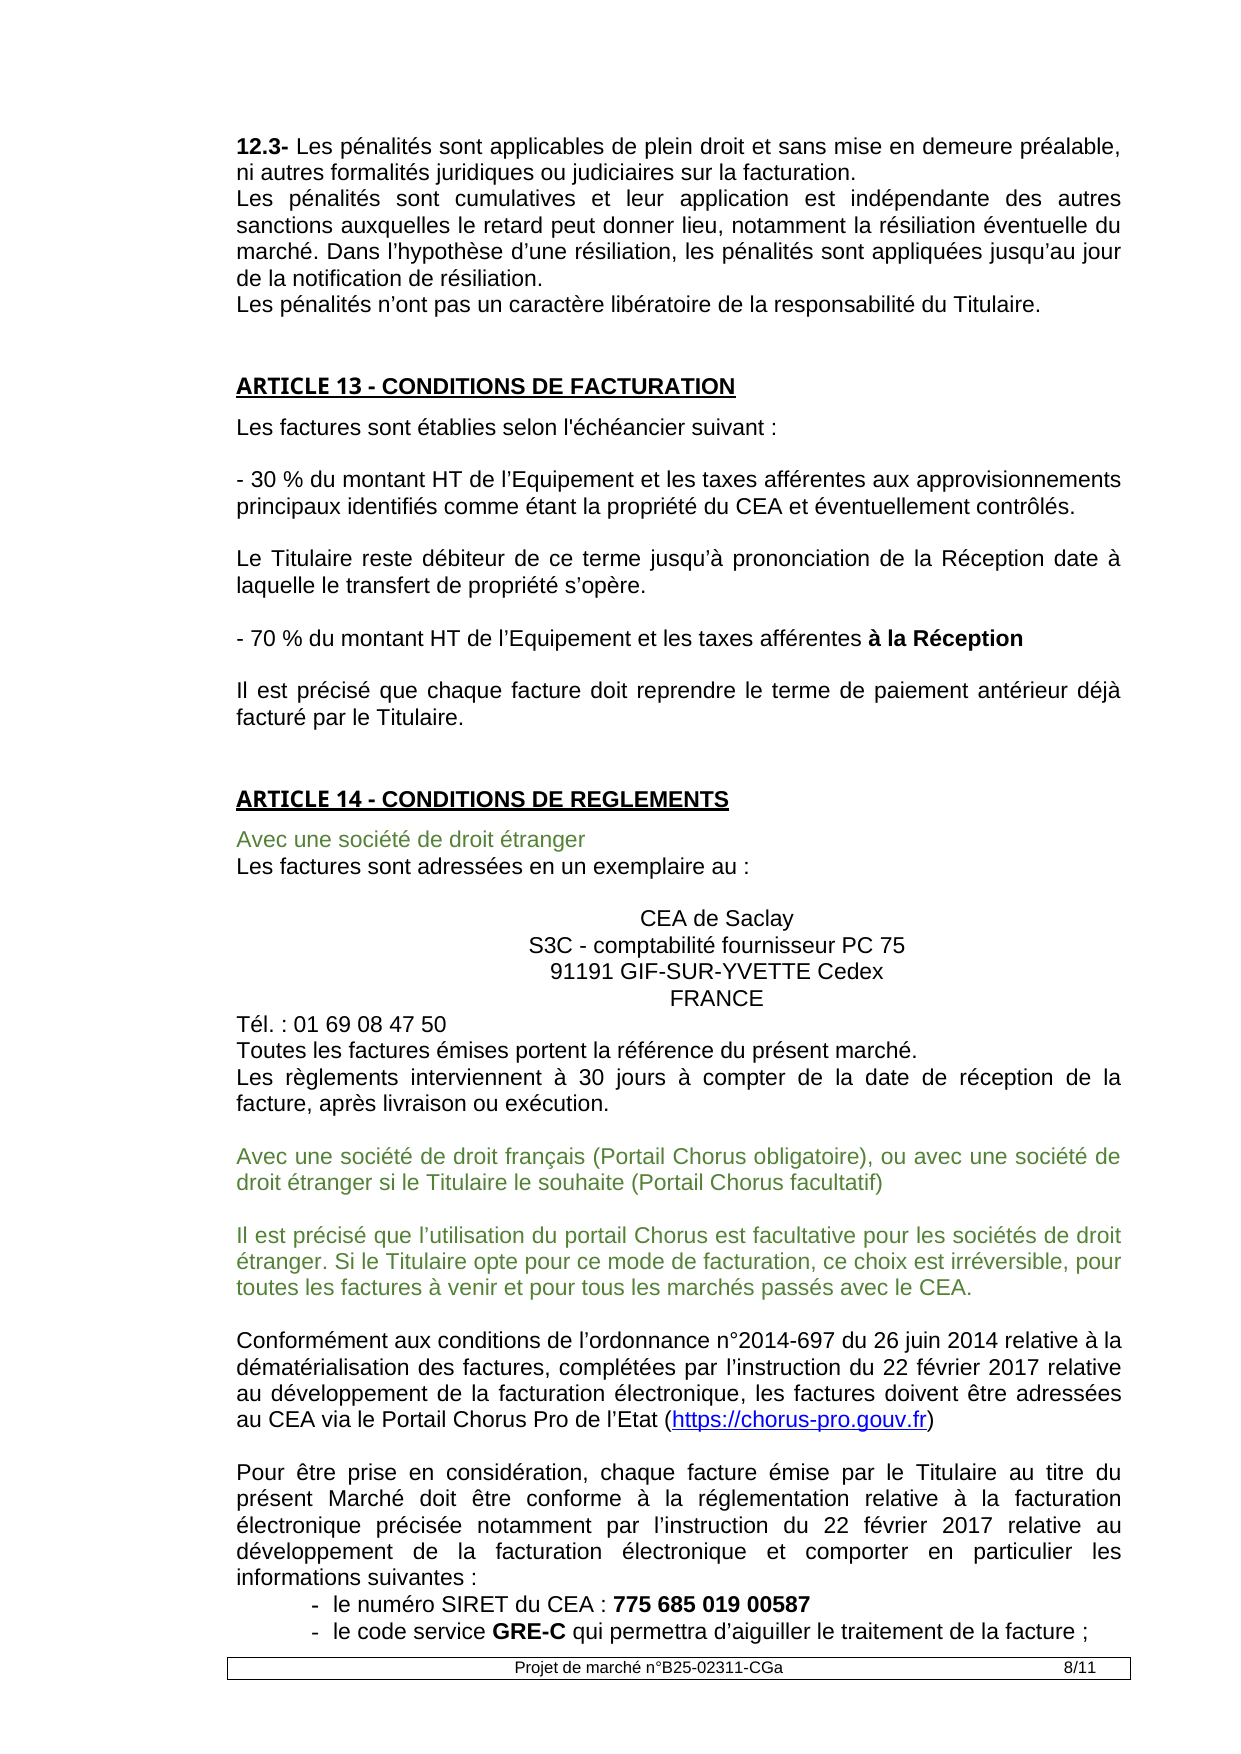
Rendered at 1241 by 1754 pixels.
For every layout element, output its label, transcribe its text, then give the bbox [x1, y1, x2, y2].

text Les factures sont adressées en un exemplaire au : [236, 853, 1122, 879]
list le code service GRE-C qui permettra d’aiguiller le traitement de la facture ; [311, 1618, 1122, 1645]
text Conformément aux conditions de l’ordonnance n°2014-697 du 26 juin 2014 relative à la dématérialisation des factures, complétées par l’instruction du 22 février 2017 relative au développement de la facturation électronique, les factures doivent être adressées au CEA via le Portail Chorus Pro de l’Etat (https://chorus-pro.gouv.fr) [236, 1327, 1122, 1432]
text Pour être prise en considération, chaque facture émise par le Titulaire au titre du présent Marché doit être conforme à la réglementation relative à la facturation électronique précisée notamment par l’instruction du 22 février 2017 relative au développement de la facturation électronique et comporter en particulier les informations suivantes : [236, 1459, 1122, 1591]
text Avec une société de droit français (Portail Chorus obligatoire), ou avec une société de droit étranger si le Titulaire le souhaite (Portail Chorus facultatif) [236, 1143, 1122, 1195]
text Les pénalités n’ont pas un caractère libératoire de la responsabilité du Titulaire. [236, 291, 1122, 317]
text FRANCE [311, 984, 1122, 1011]
text Toutes les factures émises portent la référence du présent marché. [236, 1037, 1122, 1063]
text Les pénalités sont cumulatives et leur application est indépendante des autres sanctions auxquelles le retard peut donner lieu, notamment la résiliation éventuelle du marché. Dans l’hypothèse d’une résiliation, les pénalités sont appliquées jusqu’au jour de la notification de résiliation. [236, 185, 1122, 291]
text Les factures sont établies selon l'échéancier suivant : [236, 414, 1122, 440]
text Tél. : 01 69 08 47 50 [236, 1011, 1122, 1037]
text - 70 % du montant HT de l’Equipement et les taxes afférentes à la Réception [236, 624, 1122, 651]
text S3C - comptabilité fournisseur PC 75 [311, 932, 1122, 958]
text Il est précisé que l’utilisation du portail Chorus est facultative pour les sociétés de droit étranger. Si le Titulaire opte pour ce mode de facturation, ce choix est irréversible, pour toutes les factures à venir et pour tous les marchés passés avec le CEA. [236, 1222, 1122, 1301]
text Avec une société de droit étranger [236, 826, 1122, 853]
text CONDITIONS DE REGLEMENTS [236, 783, 1122, 814]
text Il est précisé que chaque facture doit reprendre le terme de paiement antérieur déjà facturé par le Titulaire. [236, 677, 1122, 730]
list - Les pénalités sont applicables de plein droit et sans mise en demeure préalable, ni autres formalités juridiques ou judiciaires sur la facturation. [236, 133, 1122, 185]
text Les règlements interviennent à 30 jours à compter de la date de réception de la facture, après livraison ou exécution. [236, 1063, 1122, 1116]
text CEA de Saclay [311, 905, 1122, 932]
text 91191 GIF-SUR-YVETTE Cedex [311, 958, 1122, 984]
text Le Titulaire reste débiteur de ce terme jusqu’à prononciation de la Réception date à laquelle le transfert de propriété s’opère. [236, 545, 1122, 598]
text CONDITIONS DE FACTURATION [236, 370, 1122, 401]
text - 30 % du montant HT de l’Equipement et les taxes afférentes aux approvisionnements principaux identifiés comme étant la propriété du CEA et éventuellement contrôlés. [236, 466, 1122, 519]
list le numéro SIRET du CEA : 775 685 019 00587 [311, 1591, 1122, 1618]
